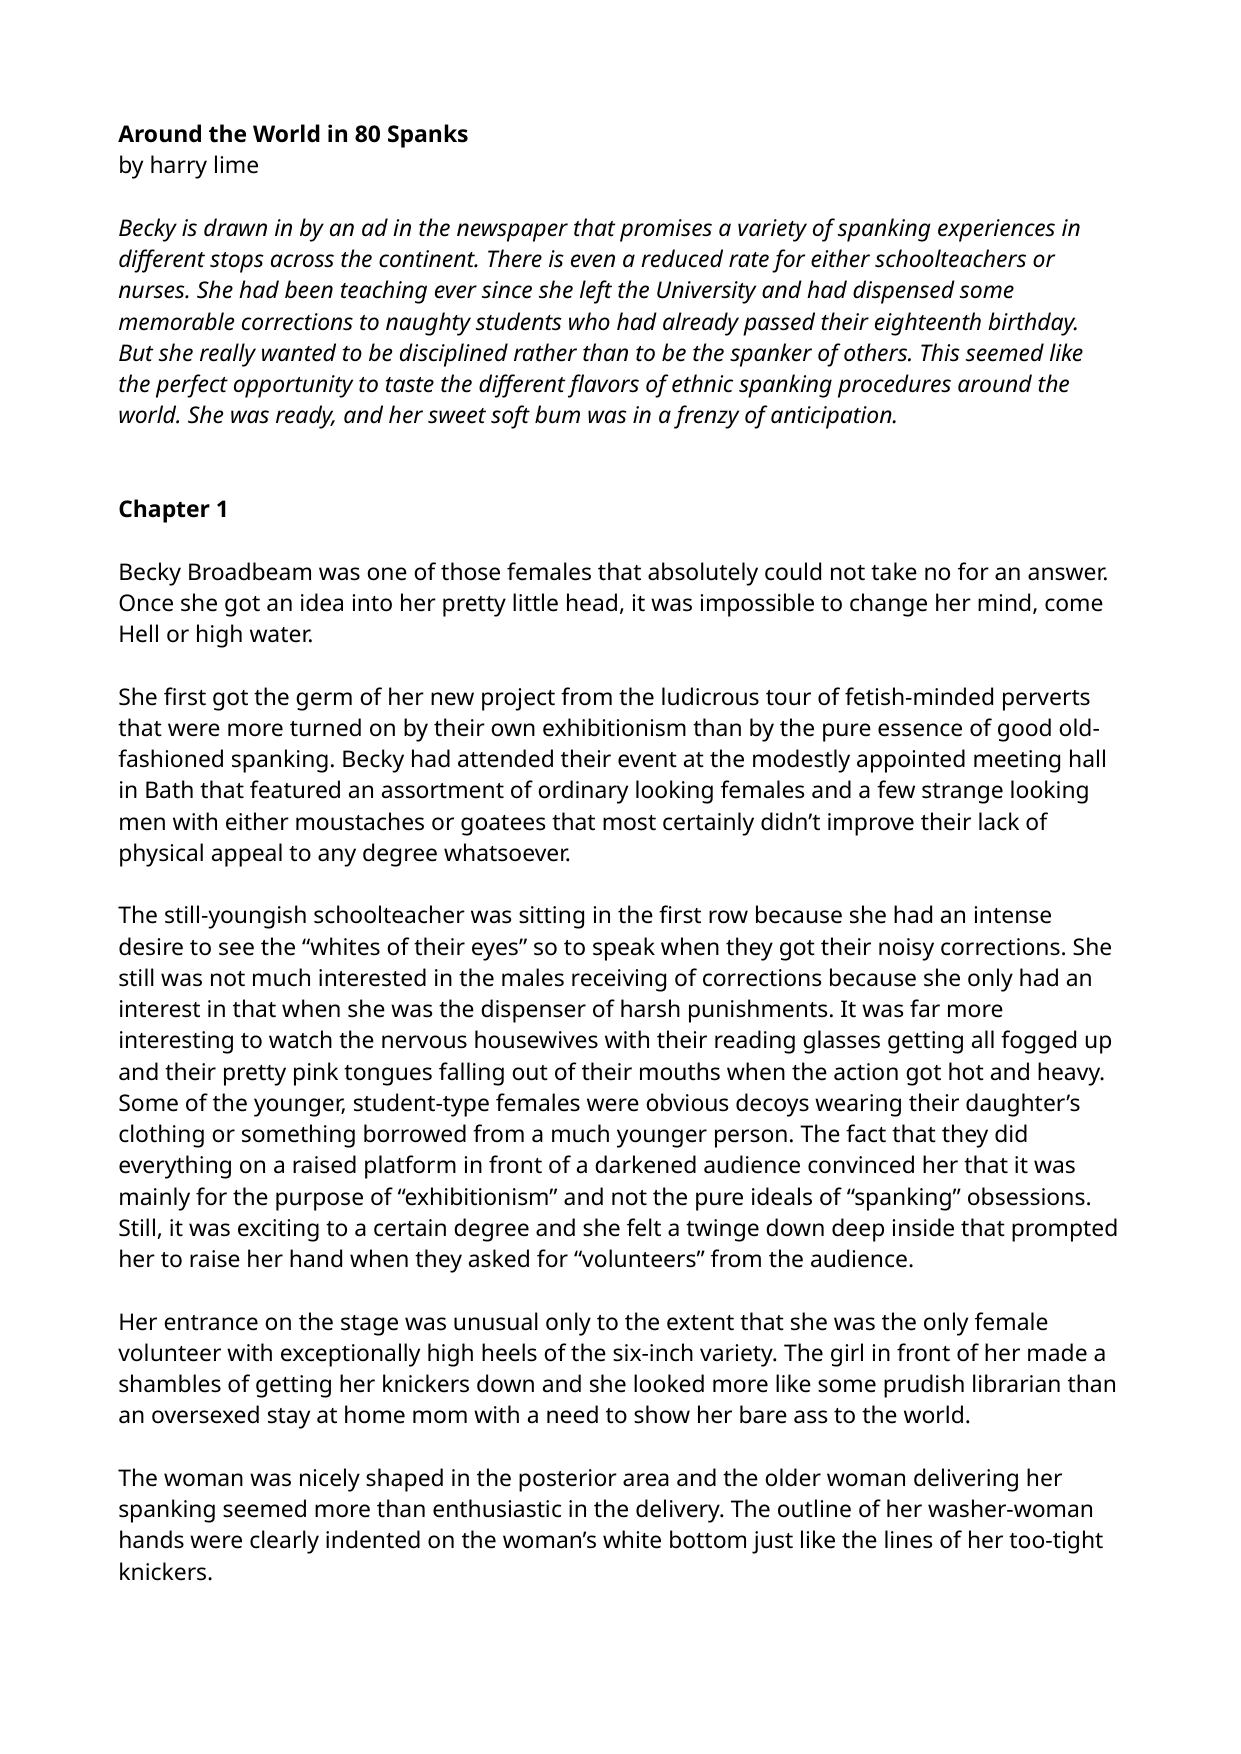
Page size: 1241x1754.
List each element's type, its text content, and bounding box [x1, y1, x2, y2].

text She first got the germ of her new project from the ludicrous tour of fetish-minded perverts that were more turned on by their own exhibitionism than by the pure essence of good old-fashioned spanking. Becky had attended their event at the modestly appointed meeting hall in Bath that featured an assortment of ordinary looking females and a few strange looking men with either moustaches or goatees that most certainly didn’t improve their lack of physical appeal to any degree whatsoever. [118, 681, 1122, 868]
text Becky Broadbeam was one of those females that absolutely could not take no for an answer. Once she got an idea into her pretty little head, it was impossible to change her mind, come Hell or high water. [118, 556, 1122, 649]
text by harry lime [118, 149, 1122, 181]
text Becky is drawn in by an ad in the newspaper that promises a variety of spanking experiences in different stops across the continent. There is even a reduced rate for either schoolteachers or nurses. She had been teaching ever since she left the University and had dispensed some memorable corrections to naughty students who had already passed their eighteenth birthday. But she really wanted to be disciplined rather than to be the spanker of others. This seemed like the perfect opportunity to taste the different flavors of ethnic spanking procedures around the world. She was ready, and her sweet soft bum was in a frenzy of anticipation. [118, 212, 1122, 431]
text Chapter 1 [118, 493, 1122, 524]
text The woman was nicely shaped in the posterior area and the older woman delivering her spanking seemed more than enthusiastic in the delivery. The outline of her washer-woman hands were clearly indented on the woman’s white bottom just like the lines of her too-tight knickers. [118, 1462, 1122, 1587]
text Around the World in 80 Spanks [118, 118, 1122, 149]
text Her entrance on the stage was unusual only to the extent that she was the only female volunteer with exceptionally high heels of the six-inch variety. The girl in front of her made a shambles of getting her knickers down and she looked more like some prudish librarian than an oversexed stay at home mom with a need to show her bare ass to the world. [118, 1306, 1122, 1431]
text The still-youngish schoolteacher was sitting in the first row because she had an intense desire to see the “whites of their eyes” so to speak when they got their noisy corrections. She still was not much interested in the males receiving of corrections because she only had an interest in that when she was the dispenser of harsh punishments. It was far more interesting to watch the nervous housewives with their reading glasses getting all fogged up and their pretty pink tongues falling out of their mouths when the action got hot and heavy. Some of the younger, student-type females were obvious decoys wearing their daughter’s clothing or something borrowed from a much younger person. The fact that they did everything on a raised platform in front of a darkened audience convinced her that it was mainly for the purpose of “exhibitionism” and not the pure ideals of “spanking” obsessions. Still, it was exciting to a certain degree and she felt a twinge down deep inside that prompted her to raise her hand when they asked for “volunteers” from the audience. [118, 899, 1122, 1274]
